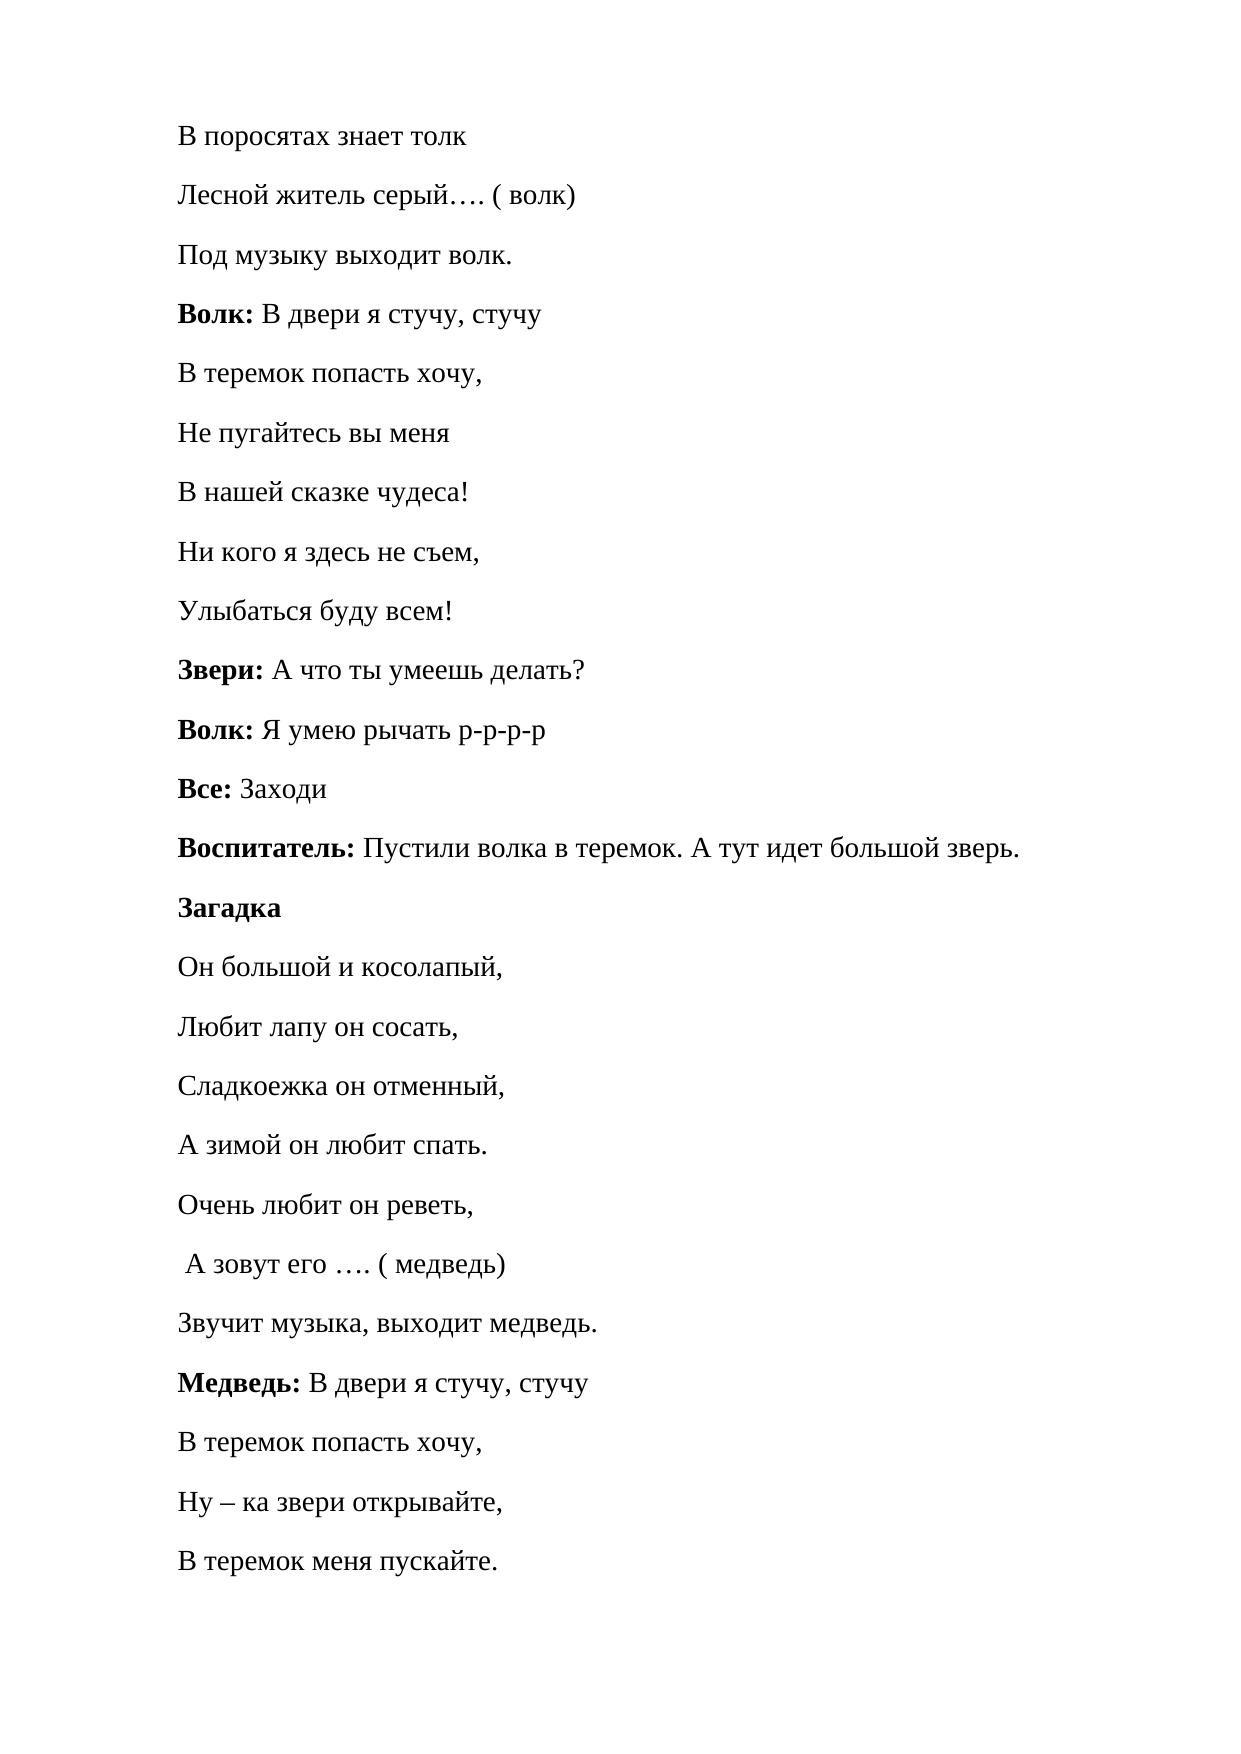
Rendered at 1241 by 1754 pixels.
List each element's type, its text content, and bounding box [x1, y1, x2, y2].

text В теремок меня пускайте. [177, 1543, 1152, 1577]
text В поросятах знает толк [177, 118, 1152, 152]
text Любит лапу он сосать, [177, 1009, 1152, 1042]
text Очень любит он реветь, [177, 1187, 1152, 1220]
text Волк: В двери я стучу, стучу [177, 296, 1152, 330]
text В нашей сказке чудеса! [177, 474, 1152, 508]
text Звучит музыка, выходит медведь. [177, 1306, 1152, 1339]
text Все: Заходи [177, 771, 1152, 805]
text Ни кого я здесь не съем, [177, 534, 1152, 567]
text Медведь: В двери я стучу, стучу [177, 1365, 1152, 1398]
text Лесной житель серый…. ( волк) [177, 177, 1152, 211]
text Сладкоежка он отменный, [177, 1068, 1152, 1102]
text А зимой он любит спать. [177, 1127, 1152, 1161]
text Не пугайтесь вы меня [177, 415, 1152, 448]
text Загадка [177, 890, 1152, 923]
text В теремок попасть хочу, [177, 356, 1152, 389]
text Улыбаться буду всем! [177, 593, 1152, 627]
text Волк: Я умею рычать р-р-р-р [177, 712, 1152, 745]
text Звери: А что ты умеешь делать? [177, 652, 1152, 686]
text А зовут его …. ( медведь) [177, 1246, 1152, 1280]
text Под музыку выходит волк. [177, 237, 1152, 270]
text Воспитатель: Пустили волка в теремок. А тут идет большой зверь. [177, 831, 1152, 864]
text Он большой и косолапый, [177, 949, 1152, 983]
text В теремок попасть хочу, [177, 1424, 1152, 1458]
text Ну – ка звери открывайте, [177, 1484, 1152, 1517]
